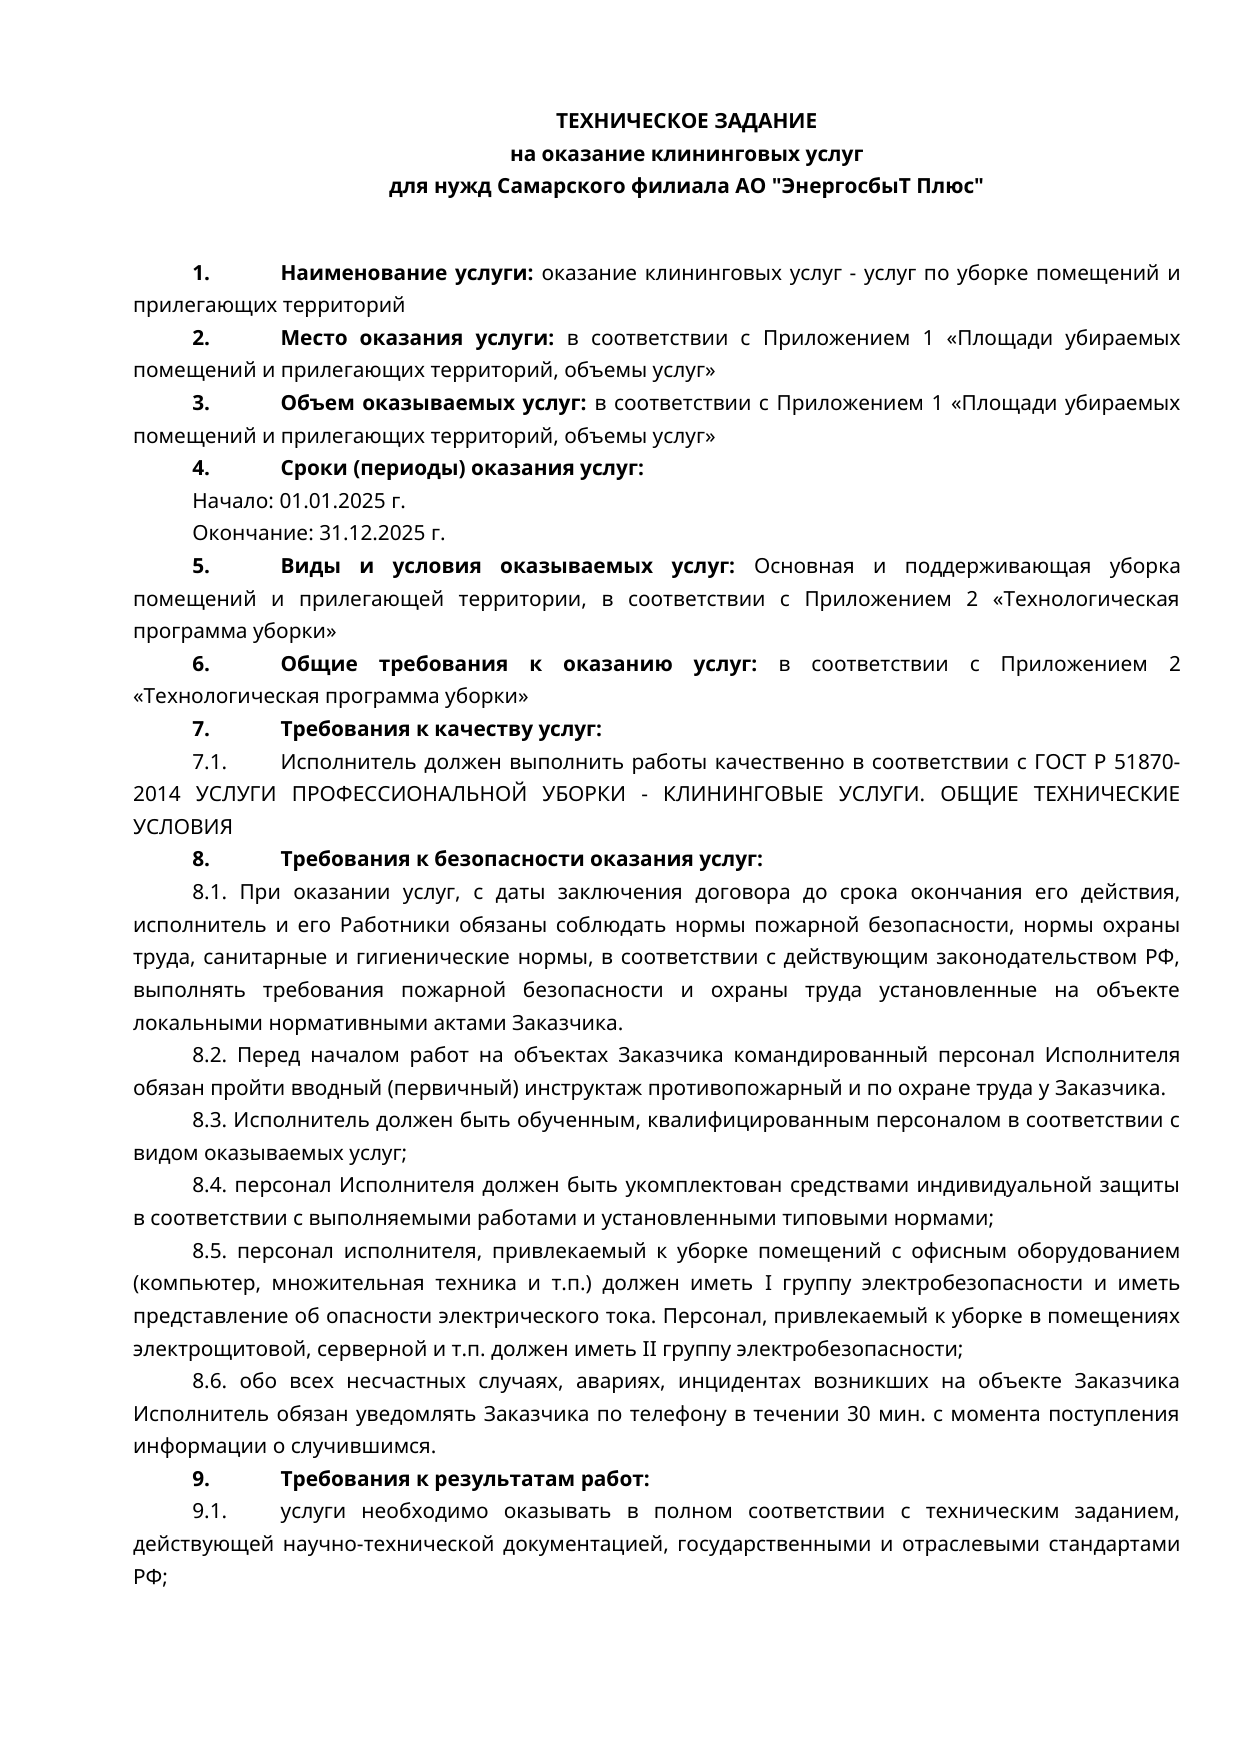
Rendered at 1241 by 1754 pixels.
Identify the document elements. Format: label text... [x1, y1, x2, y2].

text 8.5. персонал исполнителя, привлекаемый к уборке помещений с офисным оборудованием (компьютер, множительная техника и т.п.) должен иметь I группу электробезопасности и иметь представление об опасности электрического тока. Персонал, привлекаемый к уборке в помещениях электрощитовой, серверной и т.п. должен иметь II группу электробезопасности; [133, 1236, 1181, 1362]
text ТЕХНИЧЕСКОЕ ЗАДАНИЕ [133, 106, 1181, 135]
list Требования к безопасности оказания услуг: [133, 844, 1181, 873]
list Сроки (периоды) оказания услуг: [133, 453, 1181, 482]
list услуги необходимо оказывать в полном соответствии с техническим заданием, действующей научно-технической документацией, государственными и отраслевыми стандартами РФ; [133, 1497, 1181, 1590]
list Место оказания услуги: в соответствии с Приложением 1 «Площади убираемых помещений и прилегающих территорий, объемы услуг» [133, 323, 1181, 384]
list Требования к результатам работ: [133, 1464, 1181, 1492]
text 8.6. обо всех несчастных случаях, авариях, инцидентах возникших на объекте Заказчика Исполнитель обязан уведомлять Заказчика по телефону в течении 30 мин. с момента поступления информации о случившимся. [133, 1366, 1181, 1460]
text 8.1. При оказании услуг, с даты заключения договора до срока окончания его действия, исполнитель и его Работники обязаны соблюдать нормы пожарной безопасности, нормы охраны труда, санитарные и гигиенические нормы, в соответствии с действующим законодательством РФ, выполнять требования пожарной безопасности и охраны труда установленные на объекте локальными нормативными актами Заказчика. [133, 877, 1181, 1036]
list Общие требования к оказанию услуг: в соответствии с Приложением 2 «Технологическая программа уборки» [133, 649, 1181, 710]
text 8.4. персонал Исполнителя должен быть укомплектован средствами индивидуальной защиты в соответствии с выполняемыми работами и установленными типовыми нормами; [133, 1171, 1181, 1232]
list Объем оказываемых услуг: в соответствии с Приложением 1 «Площади убираемых помещений и прилегающих территорий, объемы услуг» [133, 388, 1181, 449]
text Окончание: 31.12.2025 г. [192, 518, 1181, 547]
text на оказание клининговых услуг [133, 139, 1181, 167]
list Исполнитель должен выполнить работы качественно в соответствии с ГОСТ Р 51870-2014 УСЛУГИ ПРОФЕССИОНАЛЬНОЙ УБОРКИ - КЛИНИНГОВЫЕ УСЛУГИ. ОБЩИЕ ТЕХНИЧЕСКИЕ УСЛОВИЯ [133, 747, 1181, 840]
text 8.3. Исполнитель должен быть обученным, квалифицированным персоналом в соответствии с видом оказываемых услуг; [133, 1105, 1181, 1166]
list Наименование услуги: оказание клининговых услуг - услуг по уборке помещений и прилегающих территорий [133, 258, 1181, 319]
text Начало: 01.01.2025 г. [192, 486, 1181, 514]
list Требования к качеству услуг: [133, 714, 1181, 743]
text для нужд Самарского филиала АО "ЭнергосбыТ Плюс" [133, 172, 1181, 200]
list Виды и условия оказываемых услуг: Основная и поддерживающая уборка помещений и прилегающей территории, в соответствии с Приложением 2 «Технологическая программа уборки» [133, 551, 1181, 645]
text 8.2. Перед началом работ на объектах Заказчика командированный персонал Исполнителя обязан пройти вводный (первичный) инструктаж противопожарный и по охране труда у Заказчика. [133, 1040, 1181, 1101]
